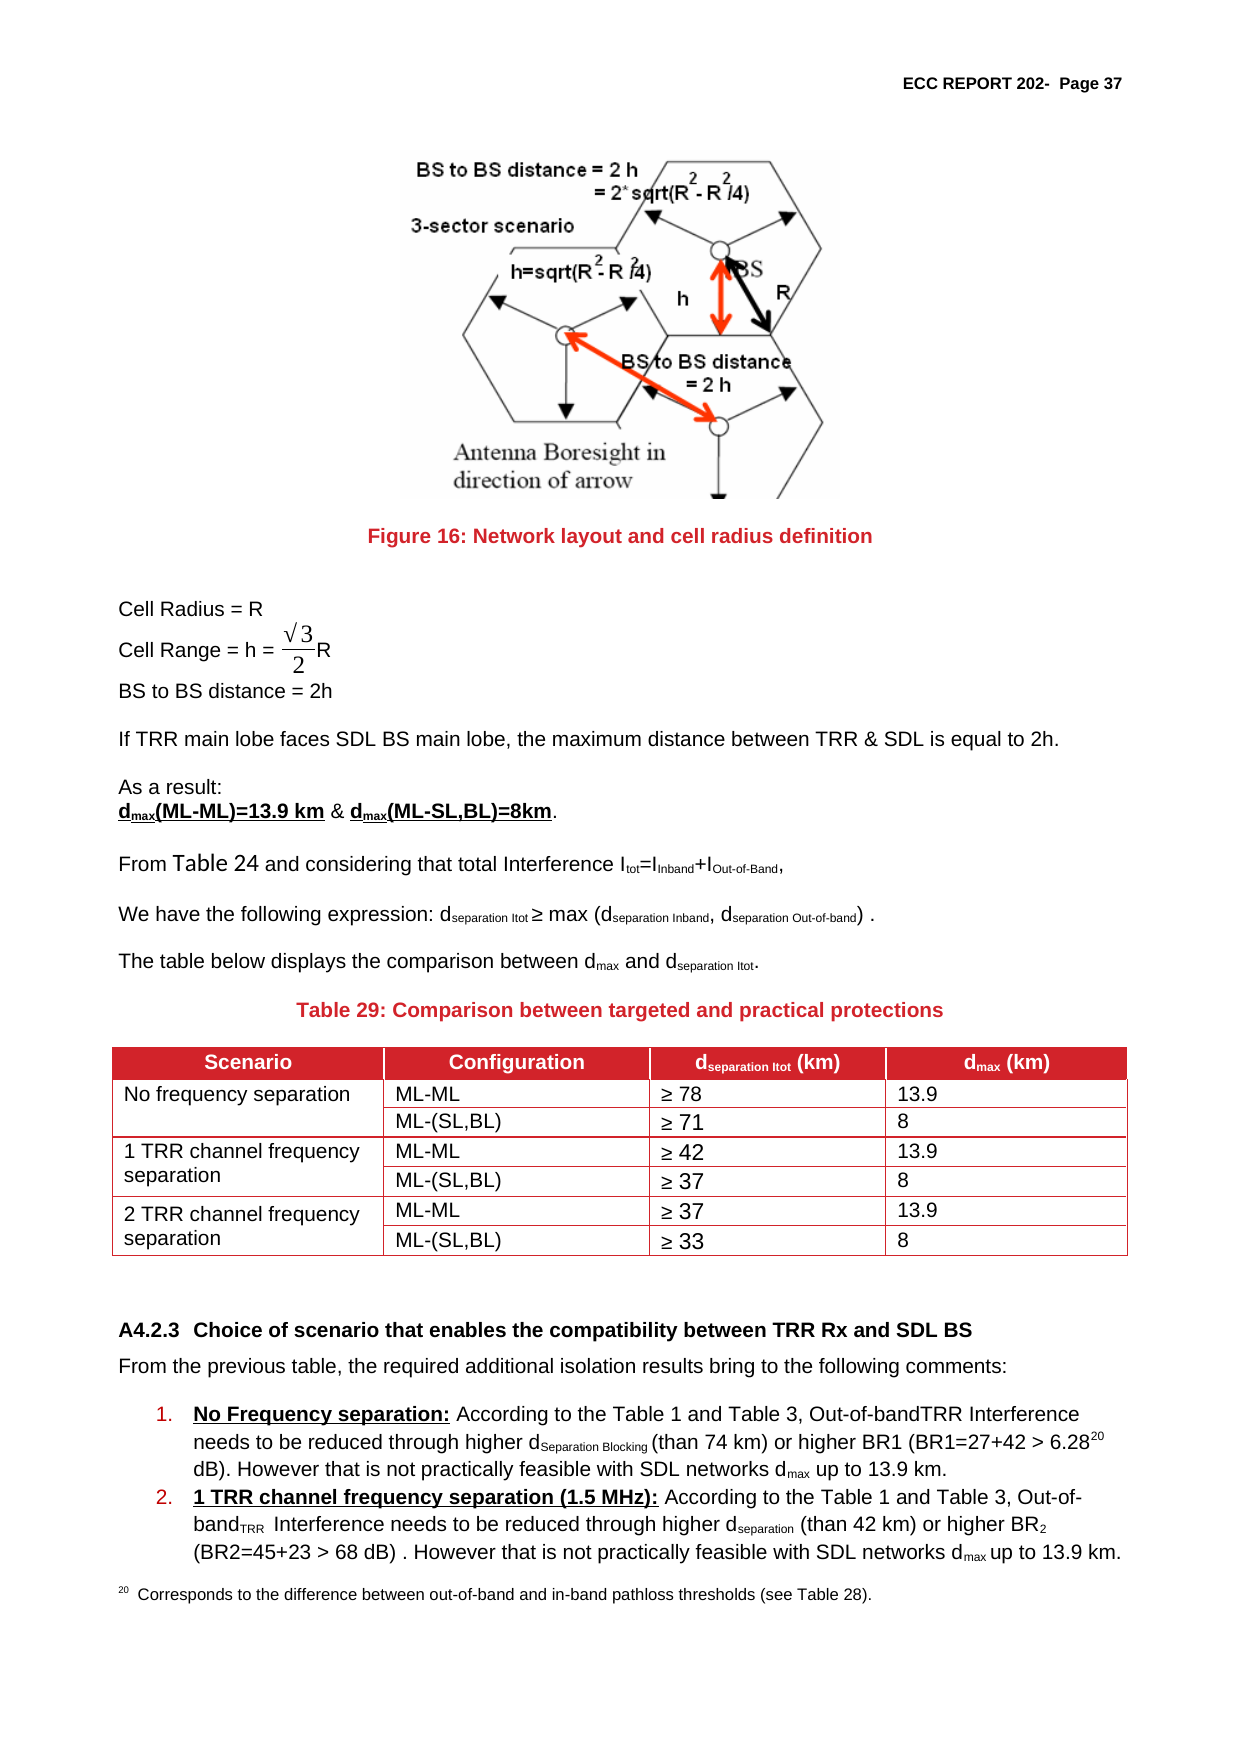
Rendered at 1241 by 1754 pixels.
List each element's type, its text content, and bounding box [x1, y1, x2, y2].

subtitle Choice of scenario that enables the compatibility between TRR Rx and SDL BS [118, 1318, 1122, 1342]
text From Table 24 and considering that total Interference Itot=IInband+IOut-of-Band, [118, 847, 1122, 877]
table_cell 8 [886, 1107, 1127, 1136]
text BS to BS distance = 2h [118, 679, 1122, 703]
text We have the following expression: dseparation Itot ≥ max (dseparation Inband, dseparation Out-of-band) . [118, 901, 1122, 925]
table_header Scenario [113, 1048, 383, 1079]
text If TRR main lobe faces SDL BS main lobe, the maximum distance between TRR & SDL is equal to 2h. [118, 727, 1122, 751]
table_cell No frequency separation [113, 1080, 383, 1136]
table_cell ML-ML [384, 1080, 649, 1107]
table_cell ML-(SL,BL) [384, 1108, 649, 1136]
table_cell ≥ 78 [650, 1080, 885, 1107]
text As a result: [118, 775, 1122, 799]
table_cell ML-ML [384, 1138, 649, 1166]
table_cell 13.9 [886, 1196, 1127, 1225]
table_cell ML-ML [384, 1197, 649, 1225]
table_header dseparation Itot (km) [651, 1048, 885, 1079]
table_cell ML-(SL,BL) [384, 1226, 649, 1255]
table_cell ML-(SL,BL) [384, 1167, 649, 1196]
table_cell ≥ 71 [650, 1108, 885, 1136]
table_cell 1 TRR channel frequency separation [113, 1138, 383, 1196]
table_cell ≥ 42 [650, 1138, 885, 1166]
list 1 TRR channel frequency separation (1.5 MHz): According to the Table 1 and Table 3, Out-of-bandTRR Interference needs to be reduced through higher dseparation (than 42 km) or higher BR2 (BR2=45+23 > 68 dB) . However that is not practically feasible with SDL networks dmax up to 13.9 km. [156, 1484, 1122, 1563]
table_cell 8 [886, 1166, 1127, 1196]
table_cell ≥ 37 [650, 1197, 885, 1225]
table_cell 8 [886, 1225, 1127, 1255]
table_cell 13.9 [886, 1079, 1127, 1107]
text Figure 16: Network layout and cell radius definition [118, 523, 1122, 547]
text From the previous table, the required additional isolation results bring to the following comments: [118, 1354, 1122, 1378]
list No Frequency separation: According to the Table 1 and Table 3, Out-of-bandTRR Interference needs to be reduced through higher dSeparation Blocking (than 74 km) or higher BR1 (BR1=27+42 > 6.28 dB). However that is not practically feasible with SDL networks dmax up to 13.9 km. [156, 1402, 1122, 1481]
text Cell Radius = R [118, 596, 1122, 620]
table_cell ≥ 37 [650, 1167, 885, 1196]
text Cell Range = h = R [118, 620, 1122, 679]
text dmax(ML-ML)=13.9 km & dmax(ML-SL,BL)=8km. [118, 799, 1122, 823]
table_cell 2 TRR channel frequency separation [113, 1197, 383, 1255]
table_header dmax (km) [887, 1048, 1127, 1079]
text Table 29: Comparison between targeted and practical protections [118, 998, 1122, 1022]
table_cell ≥ 33 [650, 1226, 885, 1255]
table_cell 13.9 [886, 1136, 1127, 1166]
table_header Configuration [385, 1048, 649, 1079]
text The table below displays the comparison between dmax and dseparation Itot. [118, 949, 1122, 973]
